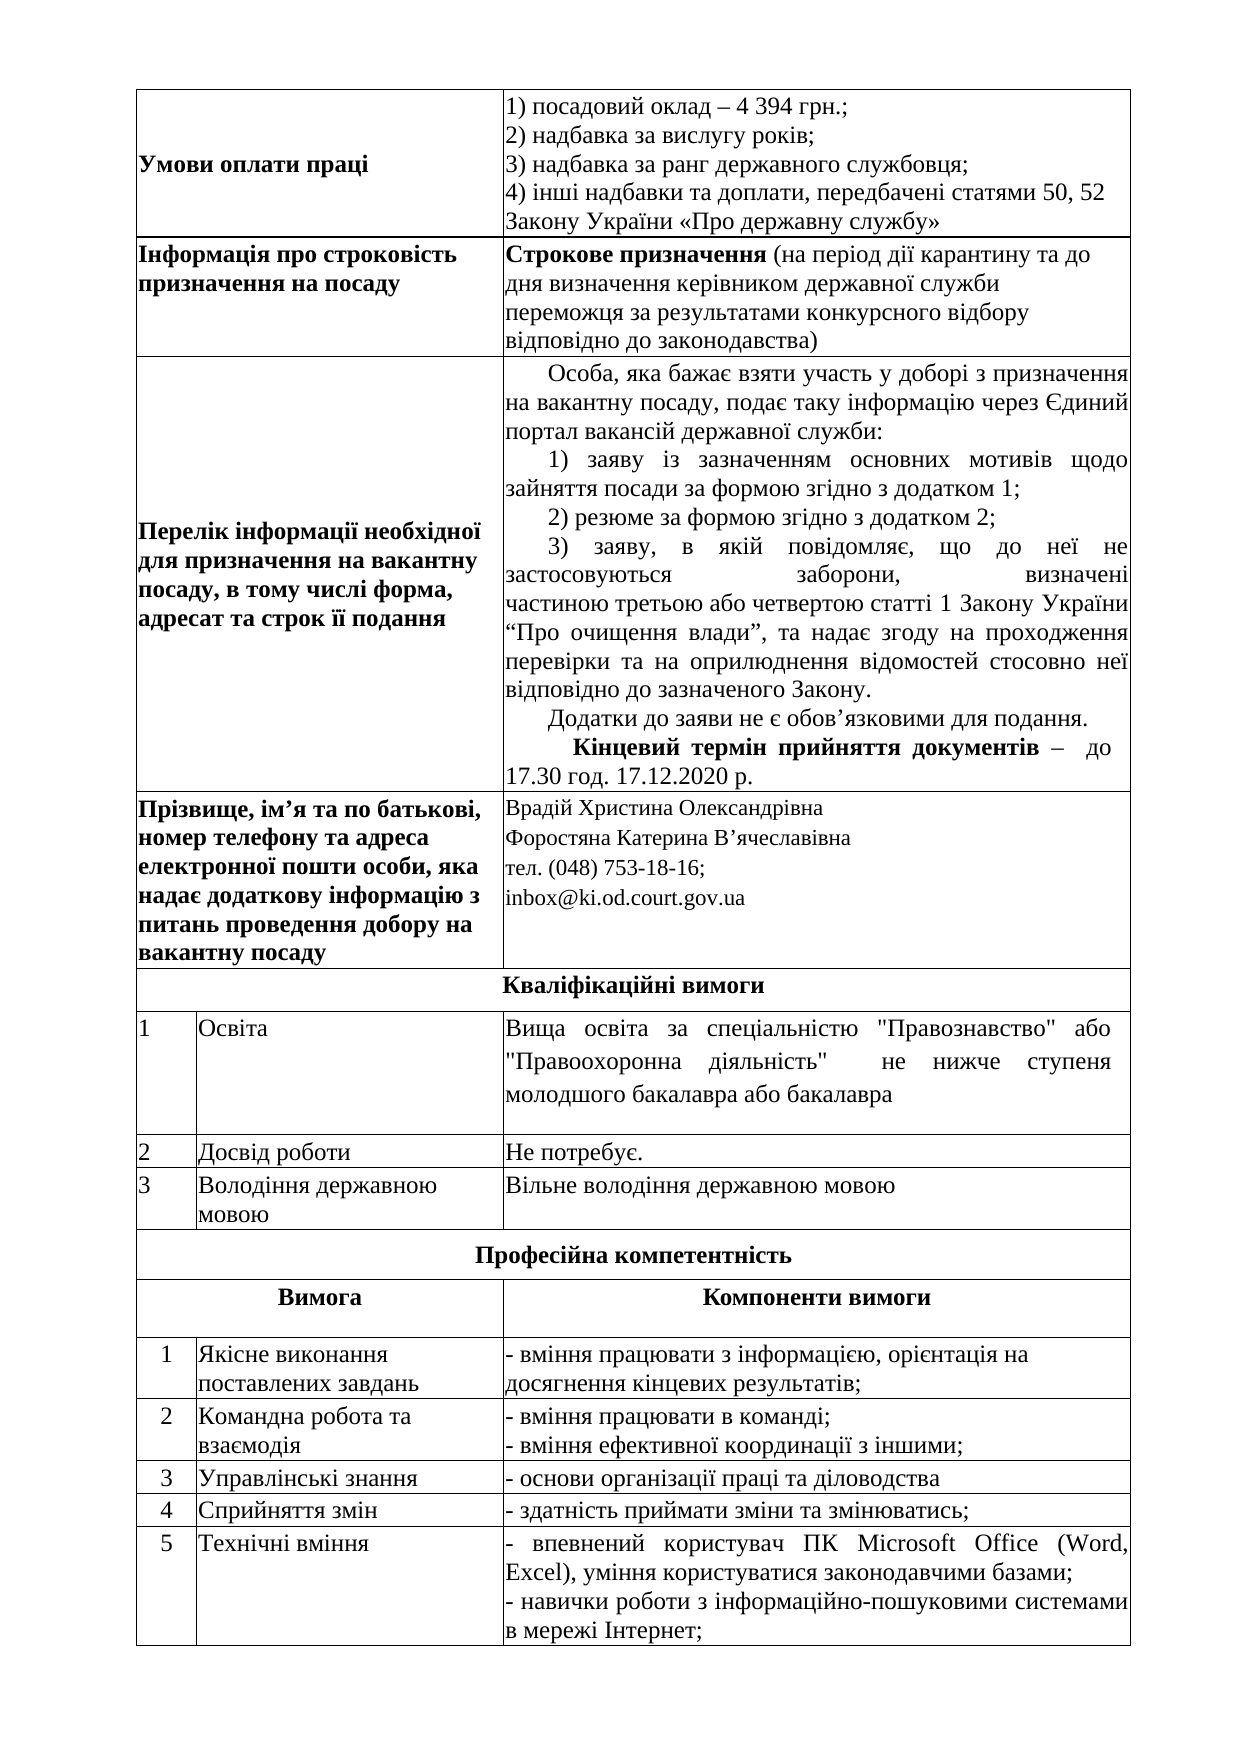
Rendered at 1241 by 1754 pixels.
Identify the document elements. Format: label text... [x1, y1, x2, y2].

table_cell Професійна компетентність [137, 1230, 1130, 1279]
table_cell - основи організації праці та діловодства [504, 1461, 1130, 1493]
table_cell - вміння працювати з інформацією, орієнтація на досягнення кінцевих результатів; [504, 1338, 1130, 1398]
table_cell Перелік інформації необхідної для призначення на вакантну посаду, в тому числі форма, адресат та строк її подання [137, 357, 503, 791]
table_cell Не потребує. [504, 1135, 1130, 1167]
table_cell 1 [137, 1012, 196, 1134]
table_cell Вимога [137, 1280, 503, 1337]
table_cell 1) посадовий оклад – 4 394 грн.; 2) надбавка за вислугу років; 3) надбавка за ранг державного службовця; 4) інші надбавки та доплати, передбачені статями 50, 52 Закону України «Про державну службу» [504, 90, 1130, 236]
table_cell - вміння працювати в команді; - вміння ефективної координації з іншими; [504, 1399, 1130, 1460]
table_cell 2 [137, 1135, 196, 1167]
table_cell Кваліфікаційні вимоги [137, 969, 1130, 1011]
table_cell Вища освіта за спеціальністю "Правознавство" або "Правоохоронна діяльність" не нижче ступеня молодшого бакалавра або бакалавра [504, 1012, 1130, 1134]
table_cell 4 [137, 1494, 196, 1526]
table_cell Вільне володіння державною мовою [504, 1168, 1130, 1229]
table_cell Управлінські знання [197, 1461, 503, 1493]
table_cell Освіта [197, 1012, 503, 1134]
table_cell 5 [137, 1527, 196, 1645]
table_cell Технічні вміння [197, 1527, 503, 1645]
table_cell Компоненти вимоги [504, 1280, 1130, 1337]
table_cell Особа, яка бажає взяти участь у доборі з призначення на вакантну посаду, подає таку інформацію через Єдиний портал вакансій державної служби: 1) заяву із зазначенням основних мотивів щодо зайняття посади за формою згідно з додатком 1; 2) резюме за формою згідно з додатком 2; 3) заяву, в якій повідомляє, що до неї не застосовуються заборони, визначені частиною третьою або четвертою статті 1 Закону України “Про очищення влади”, та надає згоду на проходження перевірки та на оприлюднення відомостей стосовно неї відповідно до зазначеного Закону. Додатки до заяви не є обов’язковими для подання. Кінцевий термін прийняття документів – до 17.30 год. 17.12.2020 р. [504, 357, 1130, 791]
table_cell Строкове призначення (на період дії карантину та до дня визначення керівником державної служби переможця за результатами конкурсного відбору відповідно до законодавства) [504, 238, 1130, 356]
table_cell 3 [137, 1461, 196, 1493]
table_cell Врадій Христина Олександрівна Форостяна Катерина В’ячеславівна тел. (048) 753-18-16; inbox@ki.od.court.gov.ua [504, 792, 1130, 968]
table_cell Умови оплати праці [137, 90, 503, 236]
table_cell 3 [137, 1168, 196, 1229]
table_cell Сприйняття змін [197, 1494, 503, 1526]
table_cell Прізвище, ім’я та по батькові, номер телефону та адреса електронної пошти особи, яка надає додаткову інформацію з питань проведення добору на вакантну посаду [137, 792, 503, 968]
table_cell Командна робота та взаємодія [197, 1399, 503, 1460]
table_cell Досвід роботи [197, 1135, 503, 1167]
table_cell 2 [137, 1399, 196, 1460]
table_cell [504, 1527, 1130, 1645]
table_cell Якісне виконання поставлених завдань [197, 1338, 503, 1398]
table_cell 1 [137, 1338, 196, 1398]
table_cell - здатність приймати зміни та змінюватись; [504, 1494, 1130, 1526]
table_cell Володіння державною мовою [197, 1168, 503, 1229]
table_cell Інформація про строковість призначення на посаду [137, 238, 503, 356]
